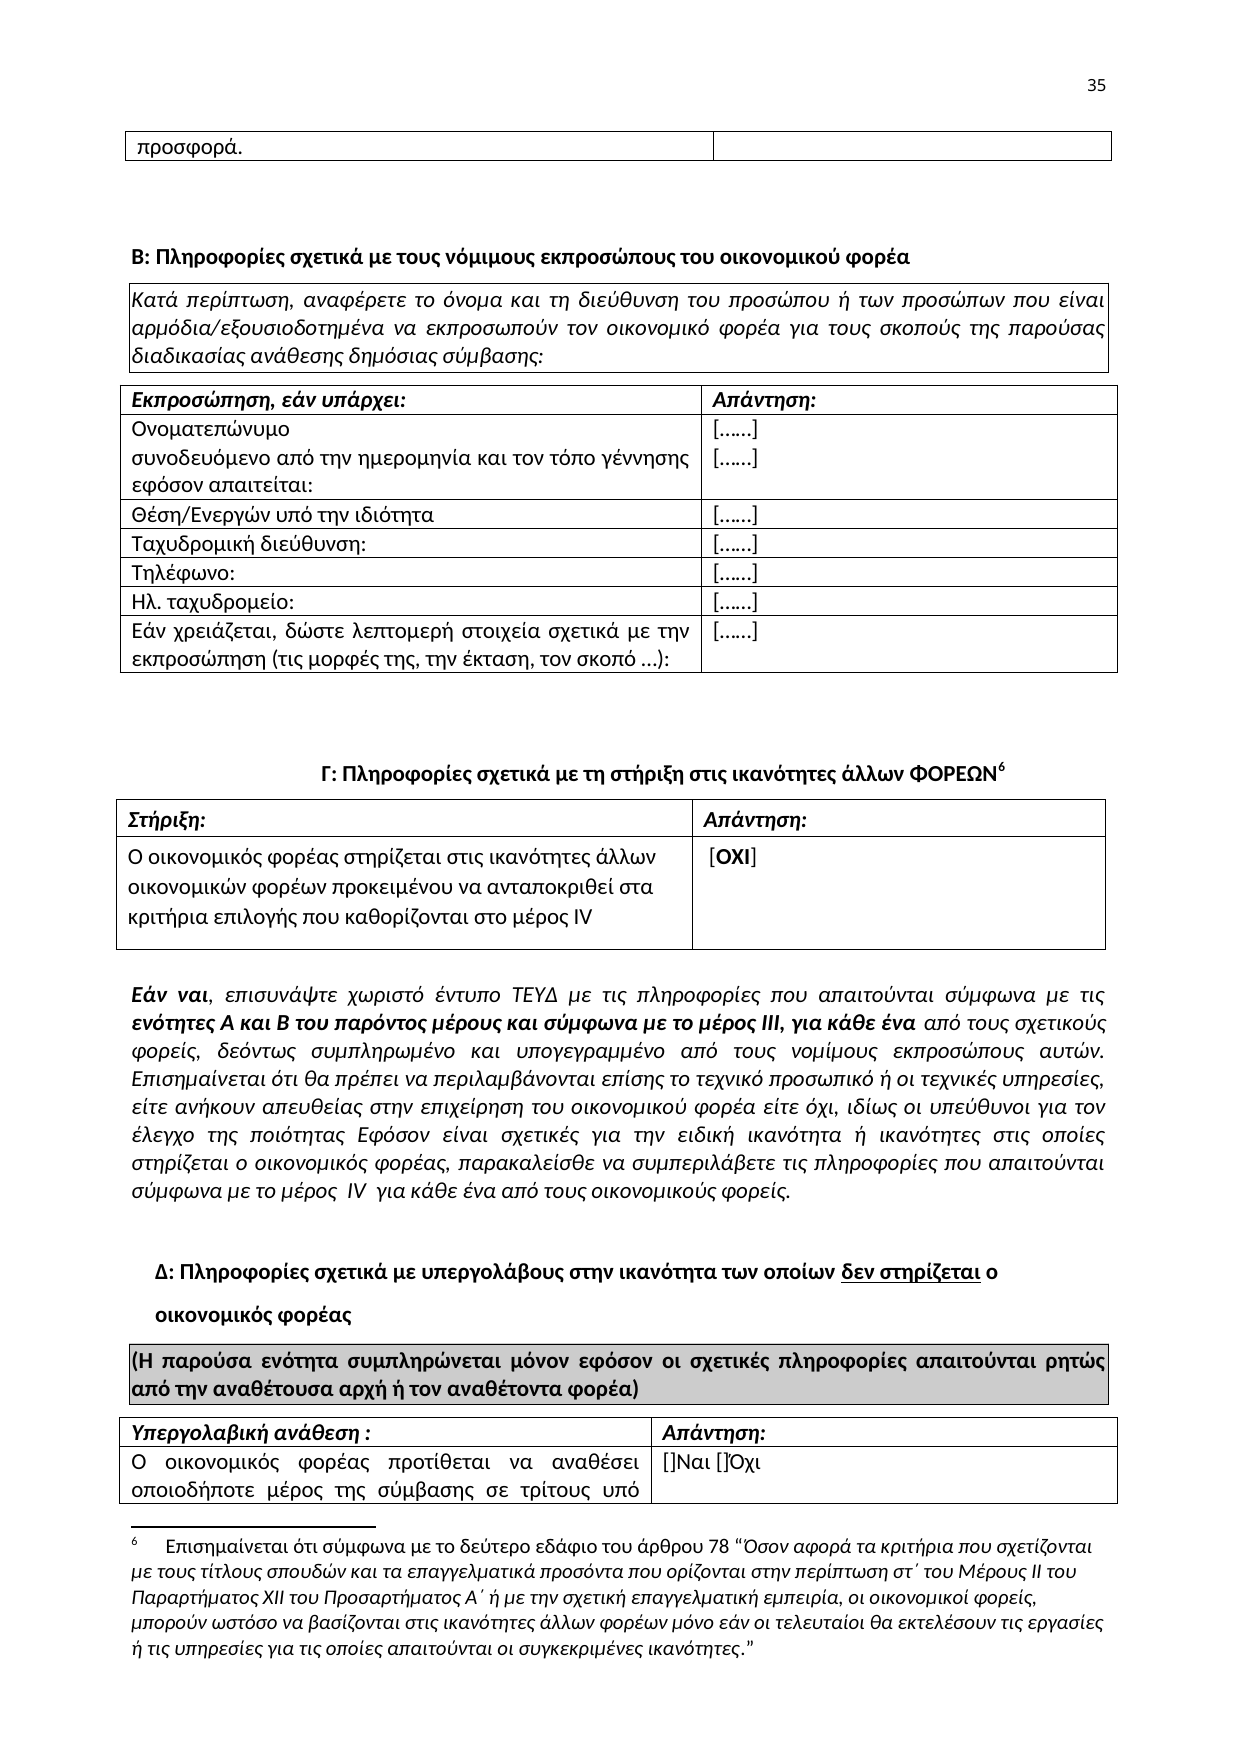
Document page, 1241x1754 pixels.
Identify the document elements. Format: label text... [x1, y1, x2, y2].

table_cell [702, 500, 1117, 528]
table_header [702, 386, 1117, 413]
text (Η παρούσα ενότητα συμπληρώνεται μόνον εφόσον οι σχετικές πληροφορίες απαιτούνται ρητώς από την αναθέτουσα αρχή ή τον αναθέτοντα φορέα) [130, 1345, 1108, 1404]
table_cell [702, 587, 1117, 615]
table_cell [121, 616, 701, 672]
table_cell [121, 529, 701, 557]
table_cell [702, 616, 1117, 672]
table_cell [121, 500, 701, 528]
text Γ: Πληροφορίες σχετικά με τη στήριξη στις ικανότητες άλλων ΦΟΡΕΩΝ [220, 759, 1106, 787]
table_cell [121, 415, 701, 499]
text Εάν ναι, επισυνάψτε χωριστό έντυπο ΤΕΥΔ με τις πληροφορίες που απαιτούνται σύμφωνα με τις ενότητες Α και Β του παρόντος μέρους και σύμφωνα με το μέρος ΙΙΙ, για κάθε ένα από τους σχετικούς φορείς, δεόντως συμπληρωμένο και υπογεγραμμένο από τους νομίμους εκπροσώπους αυτών. Επισημαίνεται ότι θα πρέπει να περιλαμβάνονται επίσης το τεχνικό προσωπικό ή οι τεχνικές υπηρεσίες, είτε ανήκουν απευθείας στην επιχείρηση του οικονομικού φορέα είτε όχι, ιδίως οι υπεύθυνοι για τον έλεγχο της ποιότητας Εφόσον είναι σχετικές για την ειδική ικανότητα ή ικανότητες στις οποίες στηρίζεται ο οικονομικός φορέας, παρακαλείσθε να συμπεριλάβετε τις πληροφορίες που απαιτούνται σύμφωνα με το μέρος IV για κάθε ένα από τους οικονομικούς φορείς. [131, 980, 1106, 1204]
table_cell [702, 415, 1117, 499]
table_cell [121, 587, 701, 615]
text Κατά περίπτωση, αναφέρετε το όνομα και τη διεύθυνση του προσώπου ή των προσώπων που είναι αρμόδια/εξουσιοδοτημένα να εκπροσωπούν τον οικονομικό φορέα για τους σκοπούς της παρούσας διαδικασίας ανάθεσης δημόσιας σύμβασης: [130, 284, 1108, 372]
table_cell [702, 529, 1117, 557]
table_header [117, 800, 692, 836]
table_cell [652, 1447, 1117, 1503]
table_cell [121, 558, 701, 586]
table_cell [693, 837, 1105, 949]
text Β: Πληροφορίες σχετικά με τους νόμιμους εκπροσώπους του οικονομικού φορέα [131, 242, 1106, 270]
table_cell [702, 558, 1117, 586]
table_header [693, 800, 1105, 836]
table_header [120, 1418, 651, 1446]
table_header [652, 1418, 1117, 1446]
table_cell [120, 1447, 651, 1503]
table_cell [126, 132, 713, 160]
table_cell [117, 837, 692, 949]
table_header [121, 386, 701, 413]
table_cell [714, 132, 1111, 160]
text Δ: Πληροφορίες σχετικά με υπεργολάβους στην ικανότητα των οποίων δεν στηρίζεται ο οικονομικός φορέας [155, 1257, 1103, 1328]
